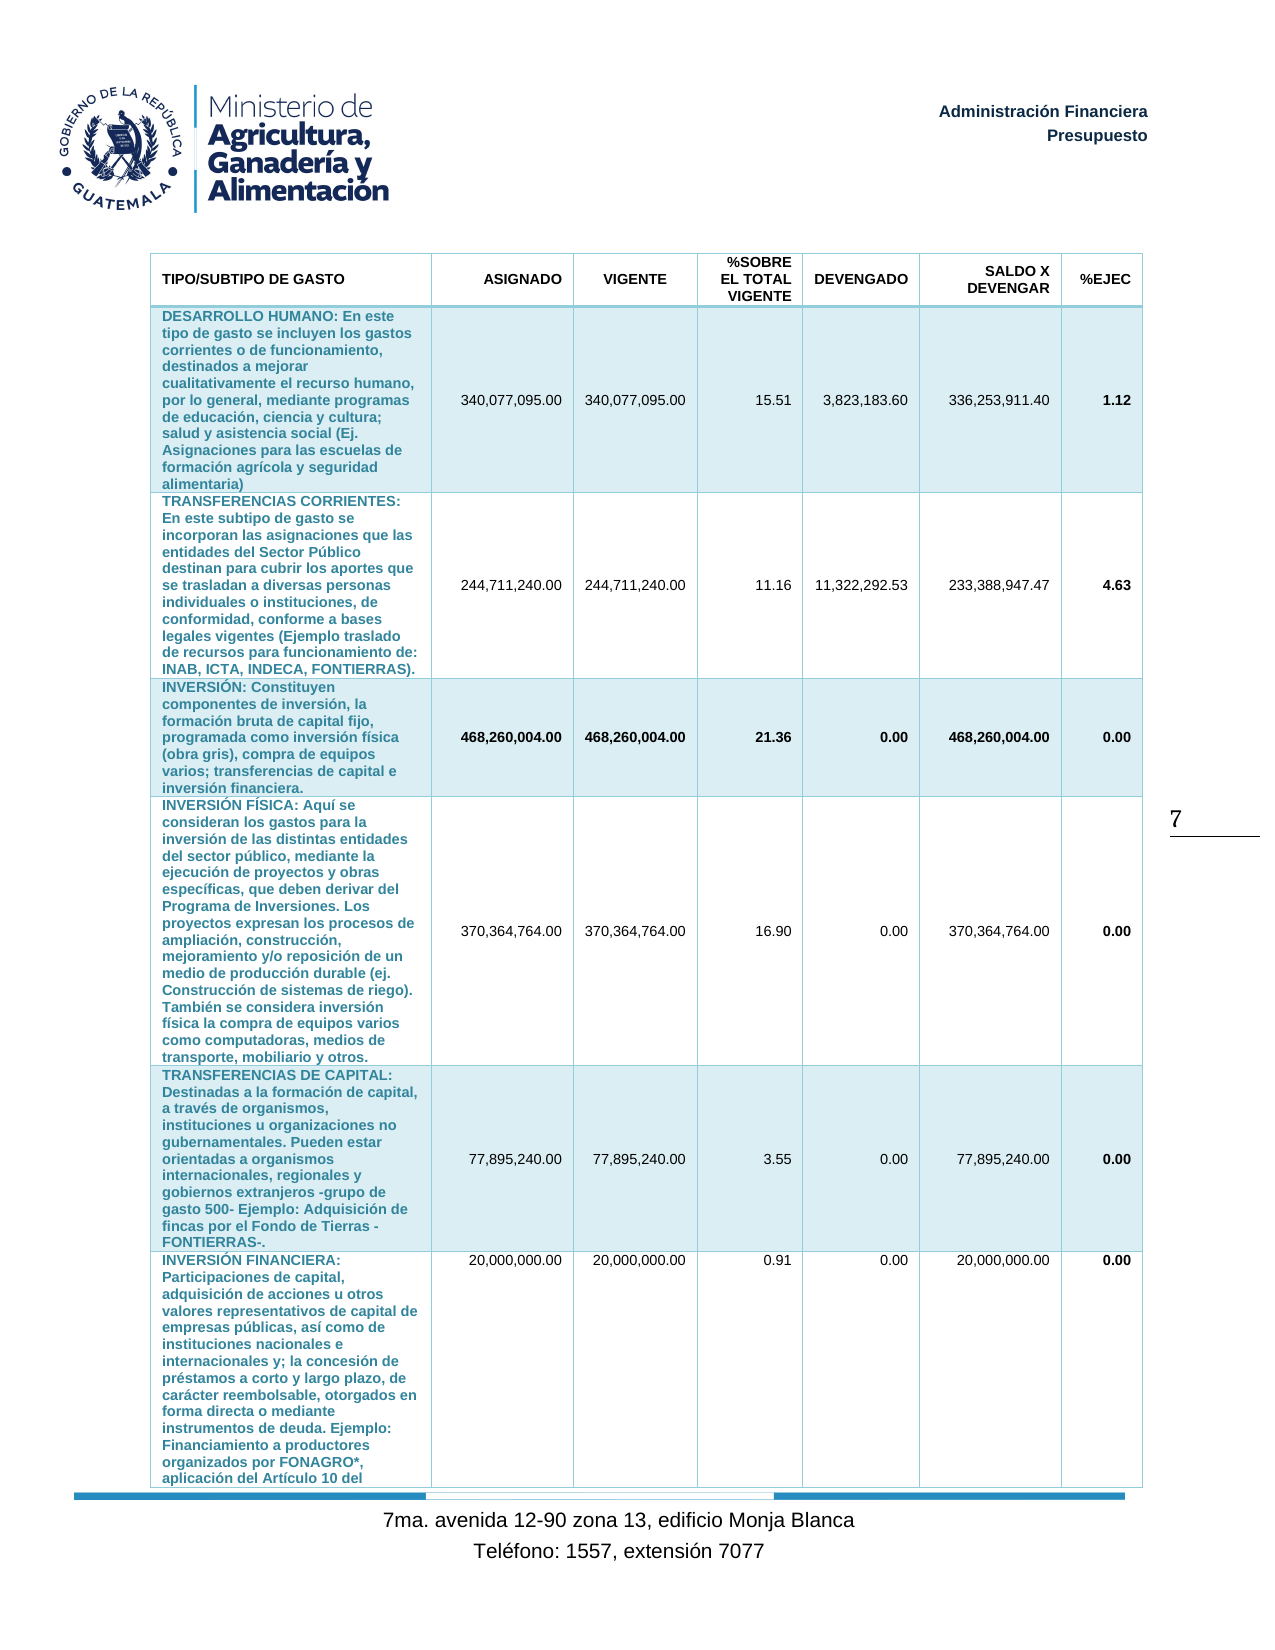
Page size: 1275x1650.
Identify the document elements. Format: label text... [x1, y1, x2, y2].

table_cell 244,711,240.00 [574, 493, 697, 678]
table_cell 1.12 [1062, 308, 1142, 492]
table_cell 370,364,764.00 [574, 797, 697, 1065]
table_cell INVERSIÓN: Constituyen componentes de inversión, la formación bruta de capital fijo, programada como inversión física (obra gris), compra de equipos varios; transferencias de capital e inversión financiera. [151, 679, 431, 796]
table_cell 11.16 [698, 493, 802, 678]
table_cell 233,388,947.47 [920, 493, 1061, 678]
table_cell 0.00 [1062, 797, 1142, 1065]
table_cell 21.36 [698, 679, 802, 796]
table_cell 0.00 [803, 679, 919, 796]
table_cell 20,000,000.00 [432, 1252, 573, 1487]
table_cell 0.00 [803, 1252, 919, 1487]
table_cell DESARROLLO HUMANO: En este tipo de gasto se incluyen los gastos corrientes o de funcionamiento, destinados a mejorar cualitativamente el recurso humano, por lo general, mediante programas de educación, ciencia y cultura; salud y asistencia social (Ej. Asignaciones para las escuelas de formación agrícola y seguridad alimentaria) [151, 308, 431, 492]
table_cell 340,077,095.00 [432, 308, 573, 492]
table_header SALDO X DEVENGAR [920, 254, 1061, 304]
table_cell 244,711,240.00 [432, 493, 573, 678]
table_header VIGENTE [574, 254, 697, 304]
picture [49, 76, 403, 223]
table_cell TRANSFERENCIAS DE CAPITAL: Destinadas a la formación de capital, a través de organismos, instituciones u organizaciones no gubernamentales. Pueden estar orientadas a organismos internacionales, regionales y gobiernos extranjeros -grupo de gasto 500- Ejemplo: Adquisición de fincas por el Fondo de Tierras -FONTIERRAS-. [151, 1066, 431, 1251]
table_cell 0.00 [1062, 679, 1142, 796]
table_cell 3,823,183.60 [803, 308, 919, 492]
table_cell 20,000,000.00 [920, 1252, 1061, 1487]
table_cell 11,322,292.53 [803, 493, 919, 678]
table_cell 20,000,000.00 [574, 1252, 697, 1487]
table_cell 16.90 [698, 797, 802, 1065]
table_cell 468,260,004.00 [574, 679, 697, 796]
table_cell TRANSFERENCIAS CORRIENTES: En este subtipo de gasto se incorporan las asignaciones que las entidades del Sector Público destinan para cubrir los aportes que se trasladan a diversas personas individuales o instituciones, de conformidad, conforme a bases legales vigentes (Ejemplo traslado de recursos para funcionamiento de: INAB, ICTA, INDECA, FONTIERRAS). [151, 493, 431, 678]
picture [0, 1483, 1237, 1509]
table_cell 468,260,004.00 [432, 679, 573, 796]
table_header ASIGNADO [432, 254, 573, 304]
table_cell 77,895,240.00 [432, 1066, 573, 1251]
table_cell 0.91 [698, 1252, 802, 1487]
table_cell 370,364,764.00 [432, 797, 573, 1065]
table_cell 370,364,764.00 [920, 797, 1061, 1065]
table_cell 0.00 [803, 1066, 919, 1251]
table_cell 340,077,095.00 [574, 308, 697, 492]
table_cell 15.51 [698, 308, 802, 492]
table_cell 468,260,004.00 [920, 679, 1061, 796]
table_cell 77,895,240.00 [574, 1066, 697, 1251]
table_header DEVENGADO [803, 254, 919, 304]
table_cell 77,895,240.00 [920, 1066, 1061, 1251]
table_header %SOBRE EL TOTAL VIGENTE [698, 254, 802, 304]
table_header %EJEC [1062, 254, 1142, 304]
table_cell 0.00 [1062, 1252, 1142, 1487]
table_cell 336,253,911.40 [920, 308, 1061, 492]
table_cell 0.00 [803, 797, 919, 1065]
table_cell INVERSIÓN FÍSICA: Aquí se consideran los gastos para la inversión de las distintas entidades del sector público, mediante la ejecución de proyectos y obras específicas, que deben derivar del Programa de Inversiones. Los proyectos expresan los procesos de ampliación, construcción, mejoramiento y/o reposición de un medio de producción durable (ej. Construcción de sistemas de riego). También se considera inversión física la compra de equipos varios como computadoras, medios de transporte, mobiliario y otros. [151, 797, 431, 1065]
table_cell 3.55 [698, 1066, 802, 1251]
table_header TIPO/SUBTIPO DE GASTO [151, 254, 431, 304]
table_cell 0.00 [1062, 1066, 1142, 1251]
table_cell 4.63 [1062, 493, 1142, 678]
